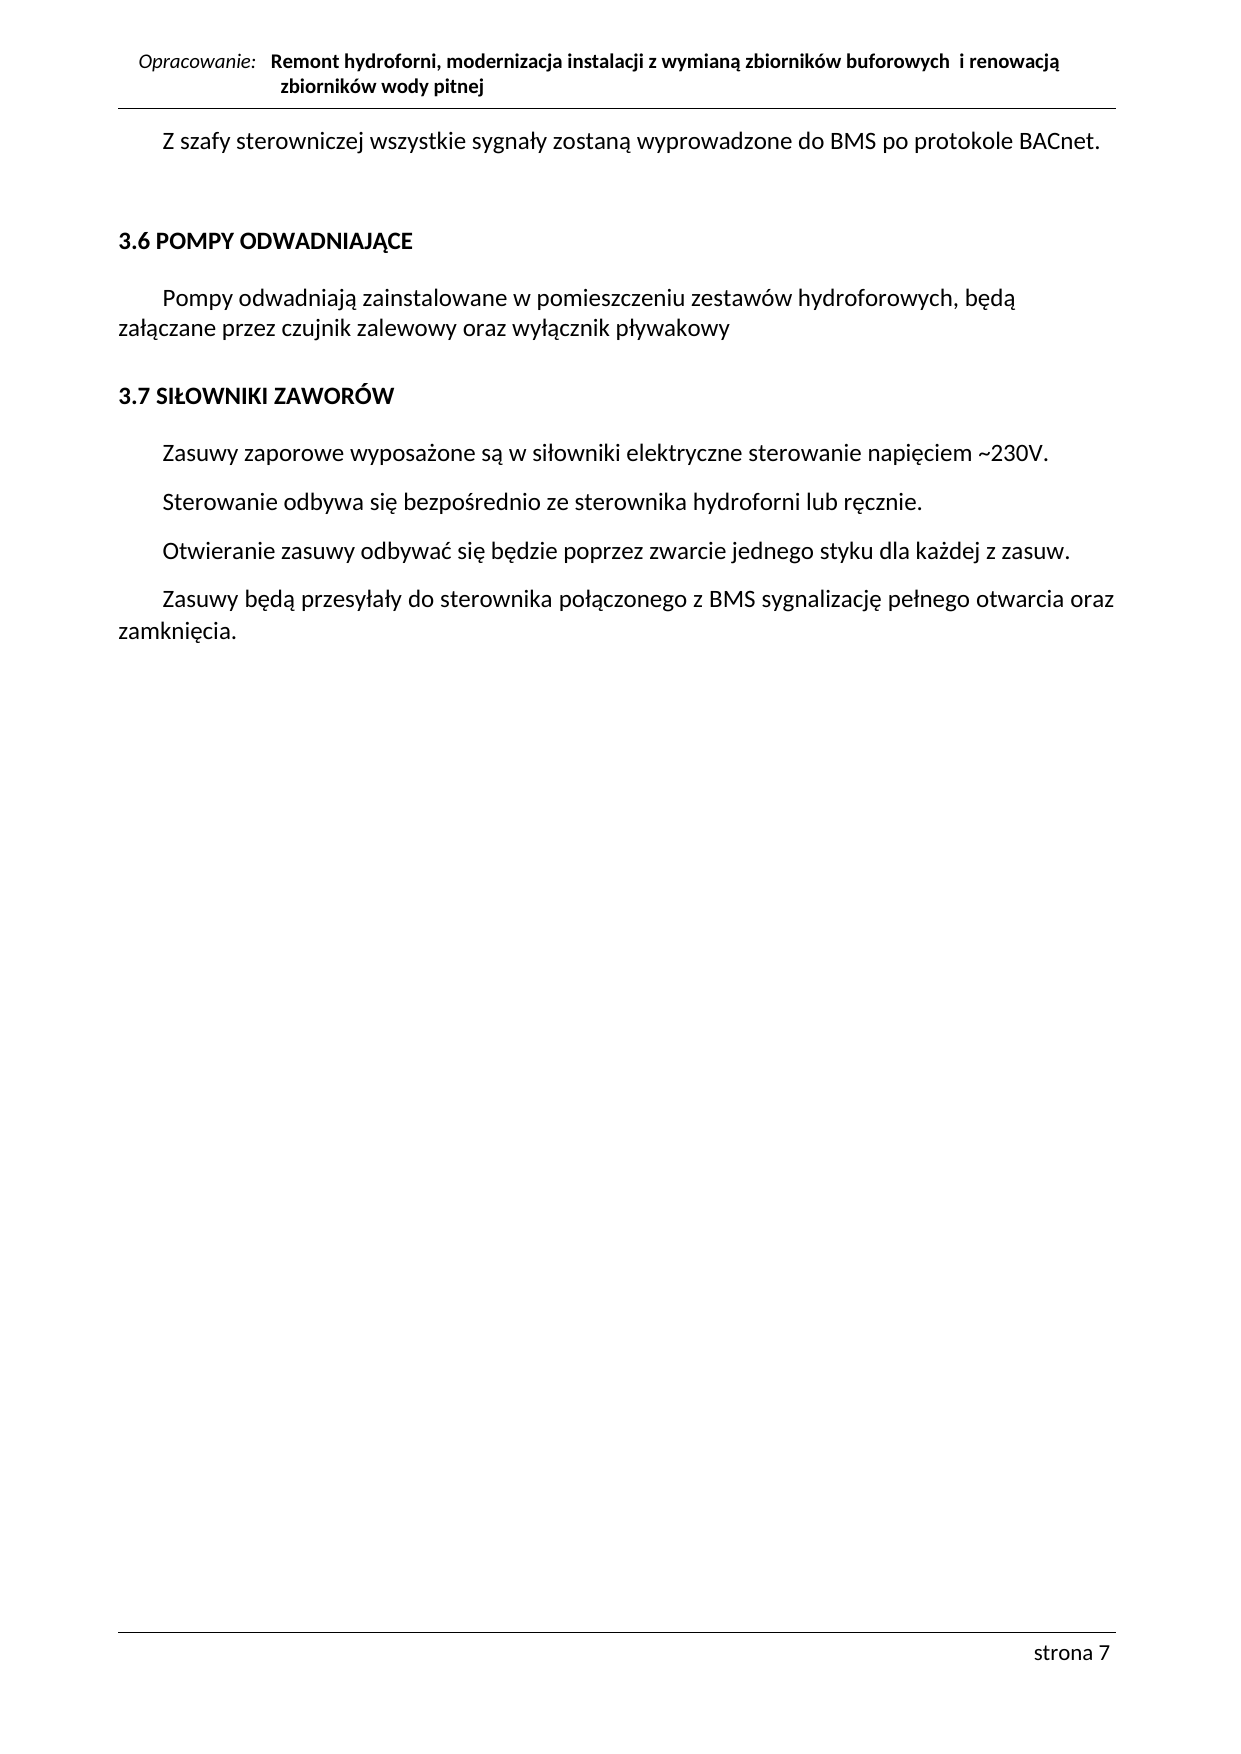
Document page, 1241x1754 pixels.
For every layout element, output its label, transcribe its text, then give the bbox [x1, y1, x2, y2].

text Zasuwy zaporowe wyposażone są w siłowniki elektryczne sterowanie napięciem ~230V. [118, 437, 1116, 468]
text Z szafy sterowniczej wszystkie sygnały zostaną wyprowadzone do BMS po protokole BACnet. [118, 125, 1116, 156]
text Pompy odwadniają zainstalowane w pomieszczeniu zestawów hydroforowych, będą załączane przez czujnik zalewowy oraz wyłącznik pływakowy [118, 282, 1116, 343]
text Zasuwy będą przesyłały do sterownika połączonego z BMS sygnalizację pełnego otwarcia oraz zamknięcia. [118, 583, 1116, 646]
subtitle 3.6 POMPY ODWADNIAJĄCE [118, 193, 1116, 256]
text Sterowanie odbywa się bezpośrednio ze sterownika hydroforni lub ręcznie. [118, 486, 1116, 517]
subtitle 3.7 SIŁOWNIKI ZAWORÓW [118, 381, 1116, 411]
text Otwieranie zasuwy odbywać się będzie poprzez zwarcie jednego styku dla każdej z zasuw. [118, 535, 1116, 565]
